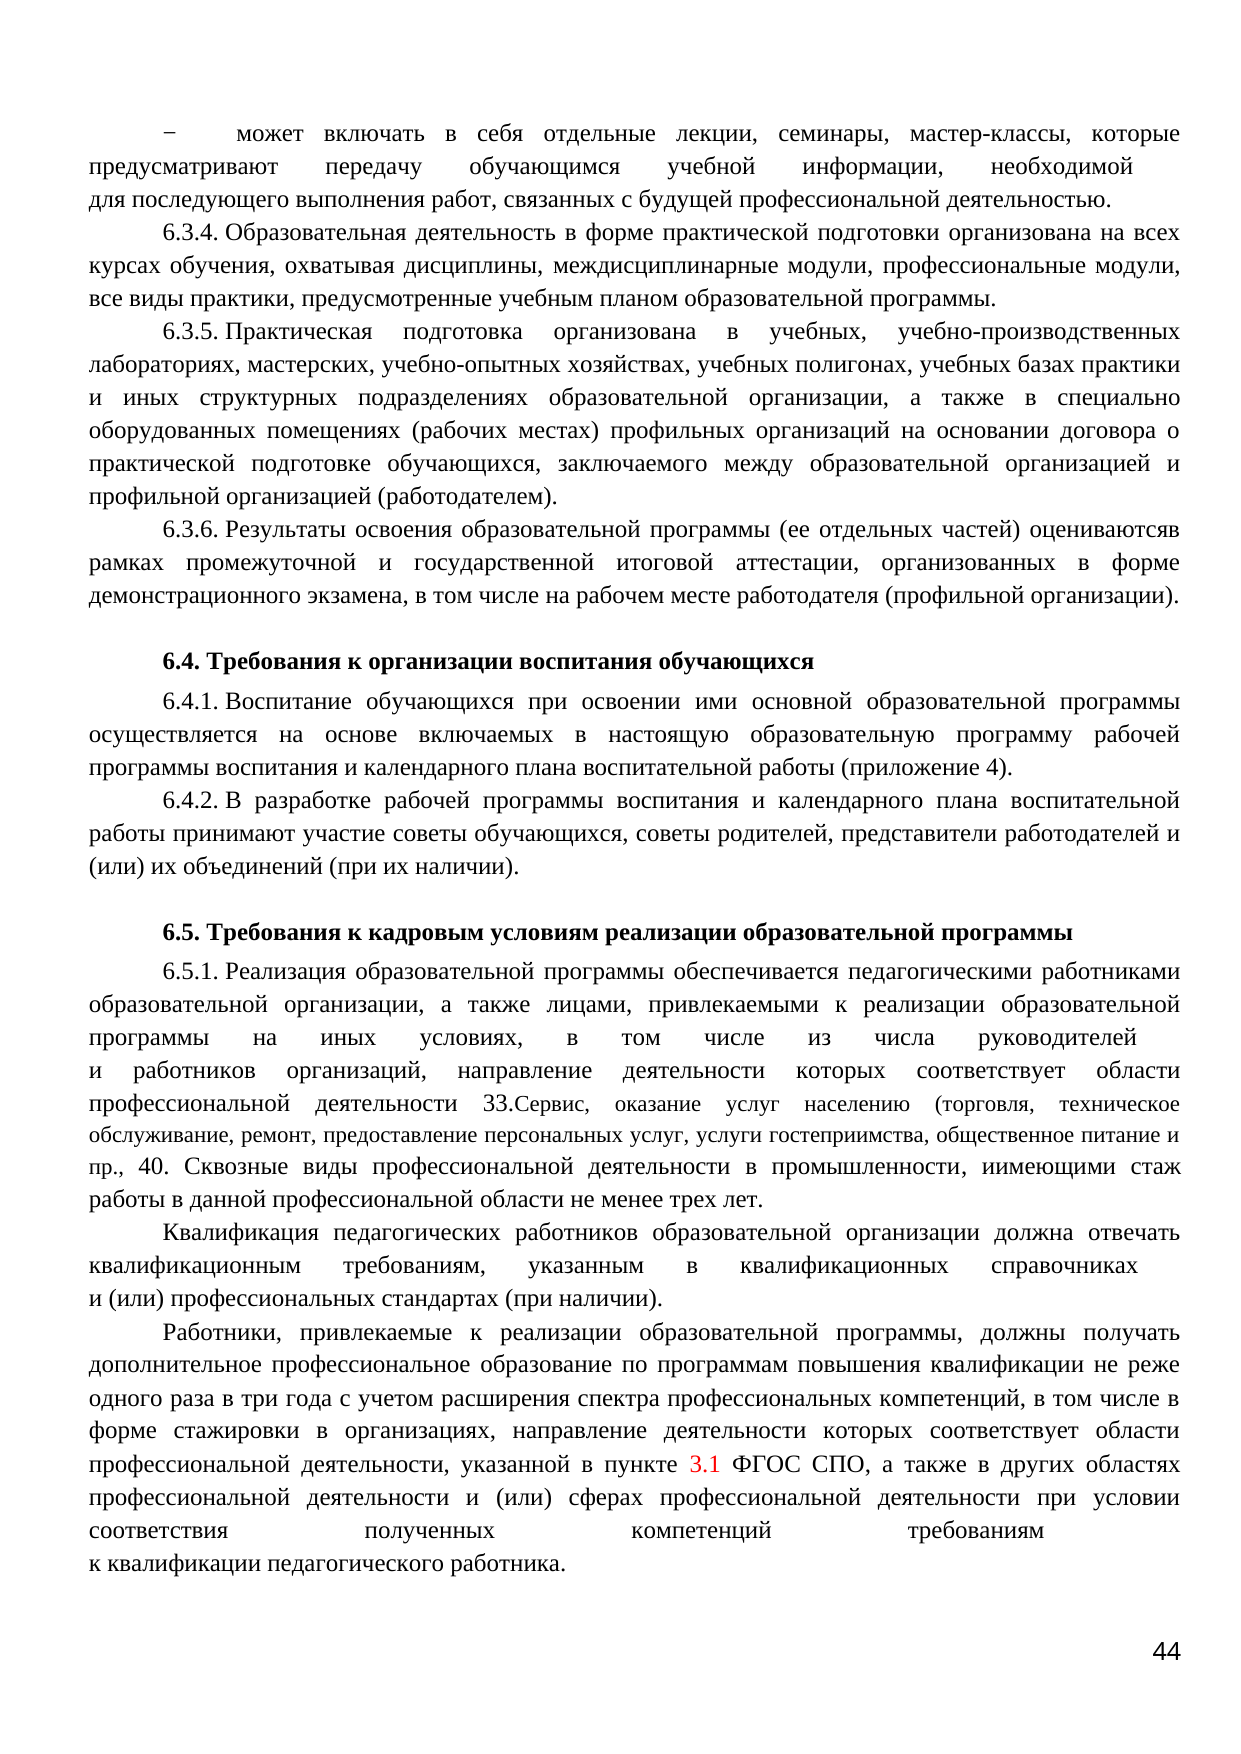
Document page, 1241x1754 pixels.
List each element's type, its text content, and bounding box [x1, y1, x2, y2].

text 6.5.1. Реализация образовательной программы обеспечивается педагогическими работниками образовательной организации, а также лицами, привлекаемыми к реализации образовательной программы на иных условиях, в том числе из числа руководителей и работников организаций, направление деятельности которых соответствует области профессиональной деятельности 33.Сервис, оказание услуг населению (торговля, техническое обслуживание, ремонт, предоставление персональных услуг, услуги гостеприимства, общественное питание и пр., 40. Сквозные виды профессиональной деятельности в промышленности, иимеющими стаж работы в данной профессиональной области не менее трех лет. [89, 956, 1181, 1213]
text Работники, привлекаемые к реализации образовательной программы, должны получать дополнительное профессиональное образование по программам повышения квалификации не реже одного раза в три года с учетом расширения спектра профессиональных компетенций, в том числе в форме стажировки в организациях, направление деятельности которых соответствует области профессиональной деятельности, указанной в пункте 3.1 ФГОС СПО, а также в других областях профессиональной деятельности и (или) сферах профессиональной деятельности при условии соответствия полученных компетенций требованиям к квалификации педагогического работника. [89, 1317, 1181, 1576]
text 6.3.4. Образовательная деятельность в форме практической подготовки организована на всех курсах обучения, охватывая дисциплины, междисциплинарные модули, профессиональные модули, все виды практики, предусмотренные учебным планом образовательной программы. [89, 217, 1181, 312]
text 6.4. Требования к организации воспитания обучающихся [15, 646, 1181, 675]
text 6.3.6. Результаты освоения образовательной программы (ее отдельных частей) оцениваютсяв рамках промежуточной и государственной итоговой аттестации, организованных в форме демонстрационного экзамена, в том числе на рабочем месте работодателя (профильной организации). [89, 514, 1181, 609]
text 6.3.5. Практическая подготовка организована в учебных, учебно-производственных лабораториях, мастерских, учебно-опытных хозяйствах, учебных полигонах, учебных базах практики и иных структурных подразделениях образовательной организации, а также в специально оборудованных помещениях (рабочих местах) профильных организаций на основании договора о практической подготовке обучающихся, заключаемого между образовательной организацией и профильной организацией (работодателем). [89, 316, 1181, 510]
text 6.5. Требования к кадровым условиям реализации образовательной программы [15, 917, 1181, 946]
text 6.4.1. Воспитание обучающихся при освоении ими основной образовательной программы осуществляется на основе включаемых в настоящую образовательную программу рабочей программы воспитания и календарного плана воспитательной работы (приложение 4). [89, 686, 1181, 781]
list может включать в себя отдельные лекции, семинары, мастер-классы, которые предусматривают передачу обучающимся учебной информации, необходимой для последующего выполнения работ, связанных с будущей профессиональной деятельностью. [89, 118, 1181, 213]
text Квалификация педагогических работников образовательной организации должна отвечать квалификационным требованиям, указанным в квалификационных справочниках и (или) профессиональных стандартах (при наличии). [89, 1217, 1181, 1312]
text 6.4.2. В разработке рабочей программы воспитания и календарного плана воспитательной работы принимают участие советы обучающихся, советы родителей, представители работодателей и (или) их объединений (при их наличии). [89, 785, 1181, 879]
